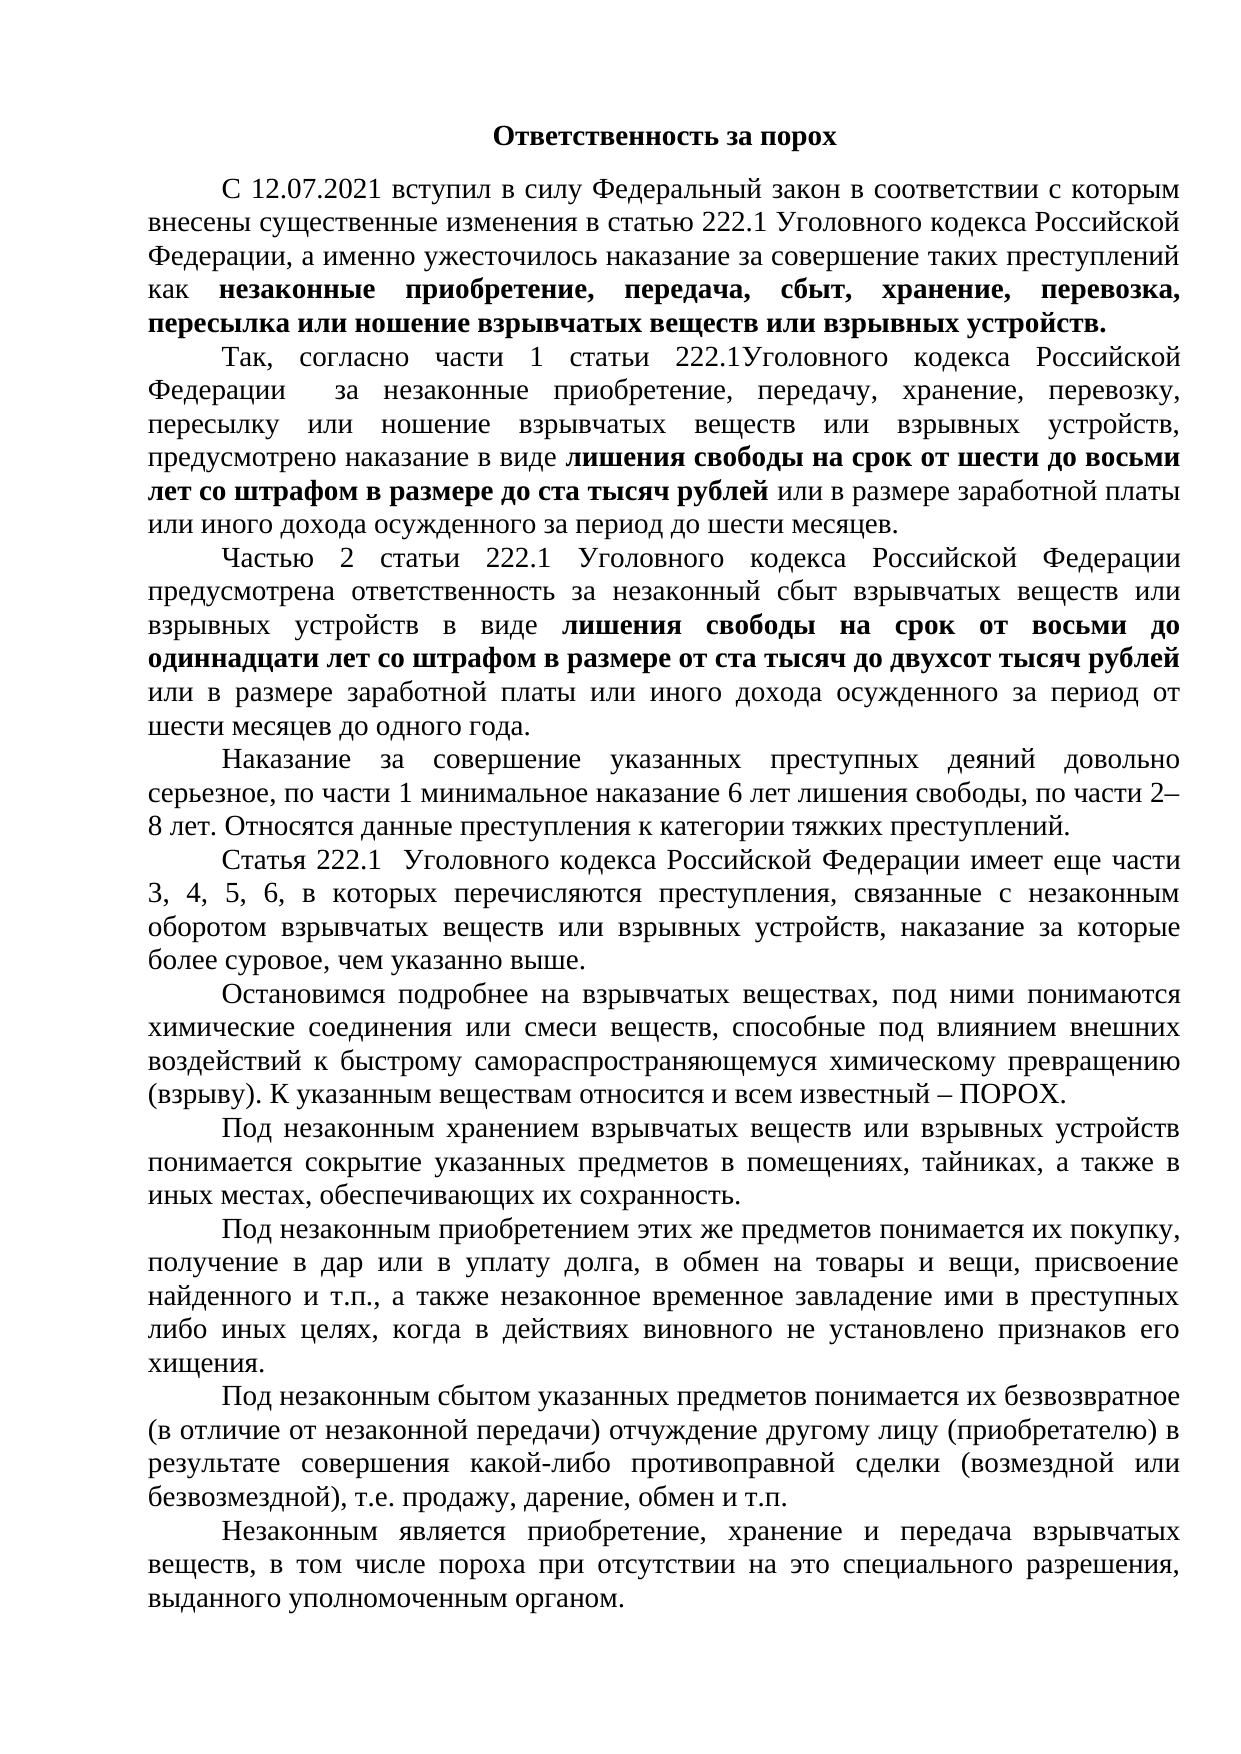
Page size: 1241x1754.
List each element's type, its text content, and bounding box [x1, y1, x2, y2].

text Наказание за совершение указанных преступных деяний довольно серьезное, по части 1 минимальное наказание 6 лет лишения свободы, по части 2– 8 лет. Относятся данные преступления к категории тяжких преступлений. [148, 741, 1181, 842]
text Остановимся подробнее на взрывчатых веществах, под ними понимаются химические соединения или смеси веществ, способные под влиянием внешних воздействий к быстрому самораспространяющемуся химическому превращению (взрыву). К указанным веществам относится и всем известный – ПОРОХ. [148, 976, 1181, 1110]
text Под незаконным приобретением этих же предметов понимается их покупку, получение в дар или в уплату долга, в обмен на товары и вещи, присвоение найденного и т.п., а также незаконное временное завладение ими в преступных либо иных целях, когда в действиях виновного не установлено признаков его хищения. [148, 1211, 1181, 1378]
text Частью 2 статьи 222.1 Уголовного кодекса Российской Федерации предусмотрена ответственность за незаконный сбыт взрывчатых веществ или взрывных устройств в виде лишения свободы на срок от восьми до одиннадцати лет со штрафом в размере от ста тысяч до двухсот тысяч рублей или в размере заработной платы или иного дохода осужденного за период от шести месяцев до одного года. [148, 540, 1181, 741]
text Статья 222.1 Уголовного кодекса Российской Федерации имеет еще части 3, 4, 5, 6, в которых перечисляются преступления, связанные с незаконным оборотом взрывчатых веществ или взрывных устройств, наказание за которые более суровое, чем указанно выше. [148, 842, 1181, 976]
text С 12.07.2021 вступил в силу Федеральный закон в соответствии с которым внесены существенные изменения в статью 222.1 Уголовного кодекса Российской Федерации, а именно ужесточилось наказание за совершение таких преступлений как незаконные приобретение, передача, сбыт, хранение, перевозка, пересылка или ношение взрывчатых веществ или взрывных устройств. [148, 171, 1181, 339]
text Так, согласно части 1 статьи 222.1Уголовного кодекса Российской Федерации за незаконные приобретение, передачу, хранение, перевозку, пересылку или ношение взрывчатых веществ или взрывных устройств, предусмотрено наказание в виде лишения свободы на срок от шести до восьми лет со штрафом в размере до ста тысяч рублей или в размере заработной платы или иного дохода осужденного за период до шести месяцев. [148, 339, 1181, 540]
text Под незаконным сбытом указанных предметов понимается их безвозвратное (в отличие от незаконной передачи) отчуждение другому лицу (приобретателю) в результате совершения какой-либо противоправной сделки (возмездной или безвозмездной), т.е. продажу, дарение, обмен и т.п. [148, 1378, 1181, 1513]
text Незаконным является приобретение, хранение и передача взрывчатых веществ, в том числе пороха при отсутствии на это специального разрешения, выданного уполномоченным органом. [148, 1513, 1181, 1613]
text Ответственность за порох [148, 118, 1181, 152]
text Под незаконным хранением взрывчатых веществ или взрывных устройств понимается сокрытие указанных предметов в помещениях, тайниках, а также в иных местах, обеспечивающих их сохранность. [148, 1110, 1181, 1211]
